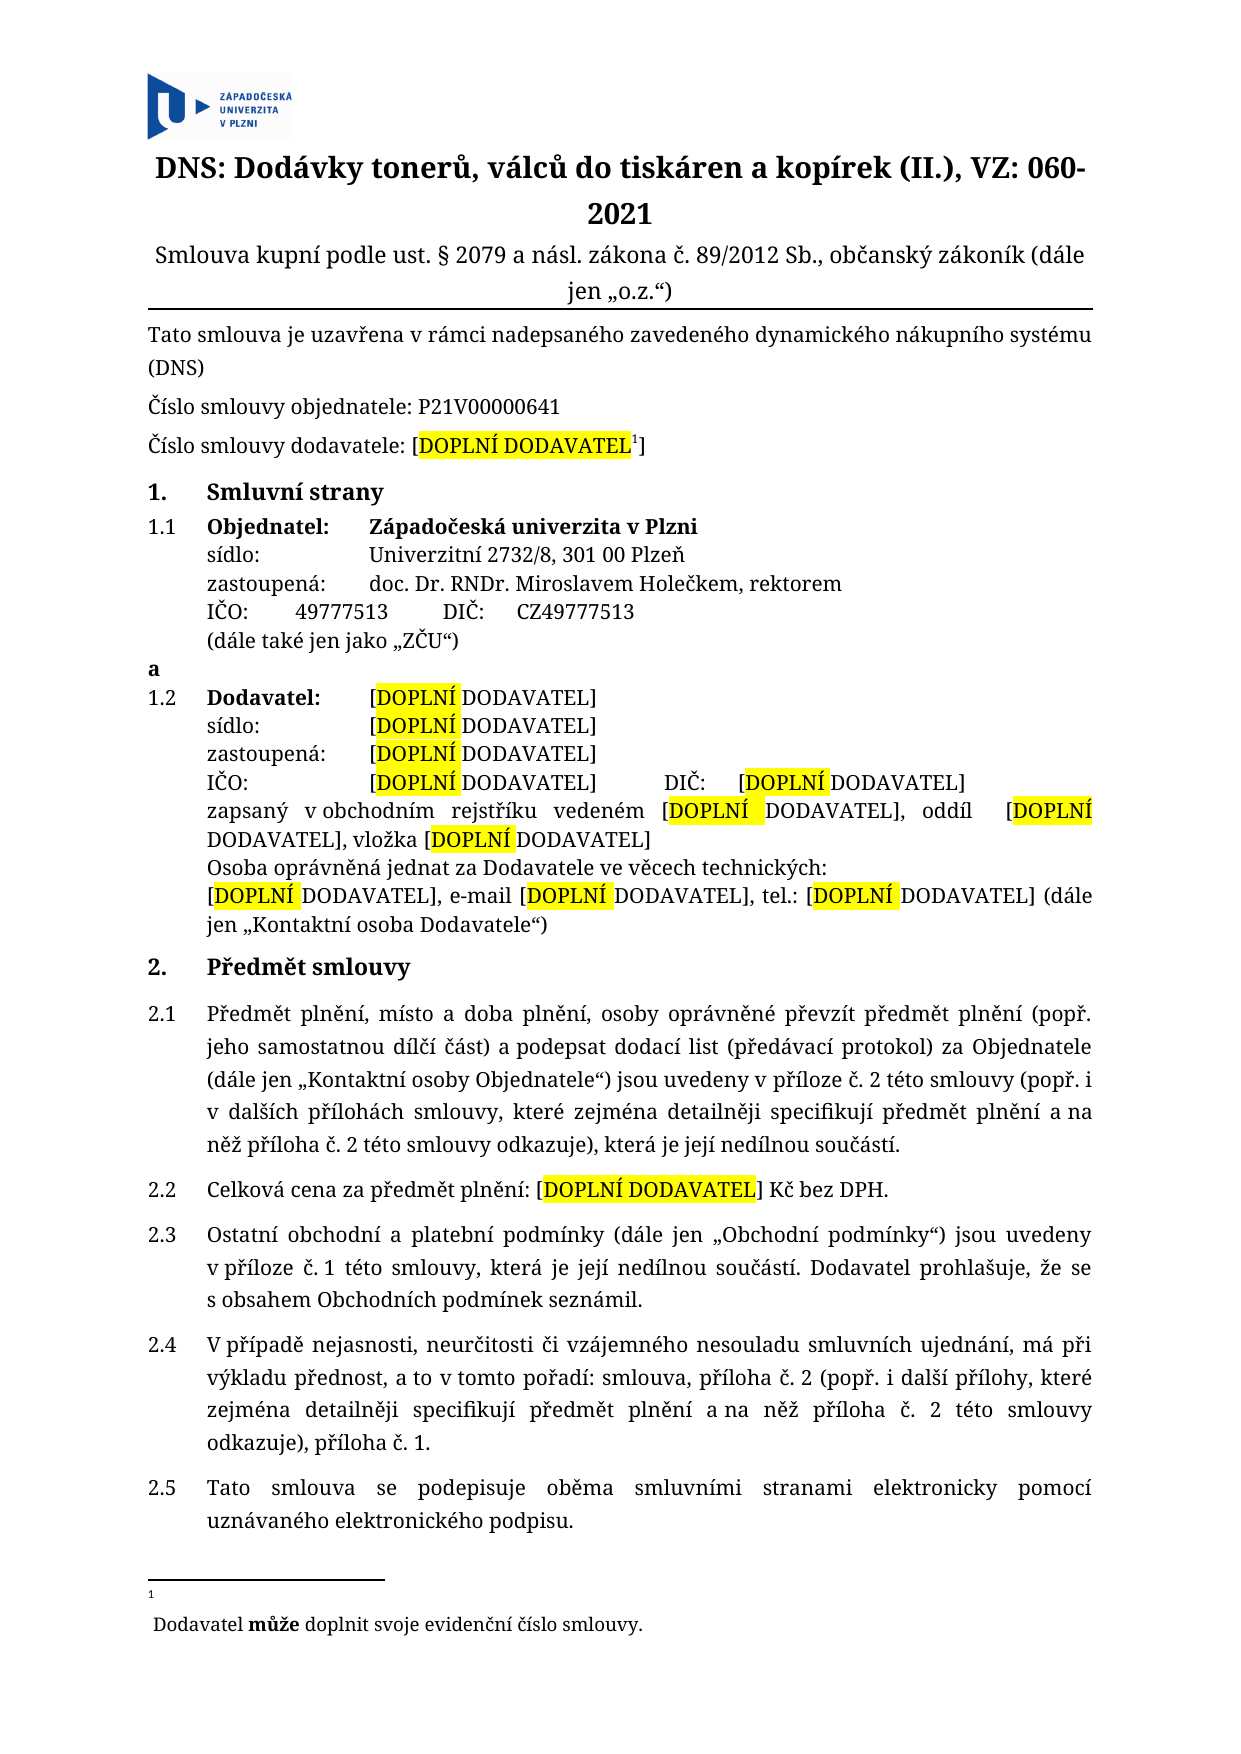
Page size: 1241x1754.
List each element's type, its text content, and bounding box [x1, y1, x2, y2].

list Dodavatel: [DOPLNÍ DODAVATEL] [148, 683, 376, 711]
list Předmět plnění, místo a doba plnění, osoby oprávněné převzít předmět plnění (popř. jeho samostatnou dílčí část) a podepsat dodací list (předávací protokol) za Objednatele (dále jen „Kontaktní osoby Objednatele“) jsou uvedeny v příloze č. 2 této smlouvy (popř. i v dalších přílohách smlouvy, které zejména detailněji specifikují předmět plnění a na něž příloha č. 2 této smlouvy odkazuje), která je její nedílnou součástí. [148, 999, 1093, 1158]
list Celková cena za předmět plnění: [DOPLNÍ DODAVATEL] Kč bez DPH. [148, 1175, 543, 1203]
text zastoupená: doc. Dr. RNDr. Miroslavem Holečkem, rektorem [207, 569, 1093, 597]
list Tato smlouva se podepisuje oběma smluvními stranami elektronicky pomocí uznávaného elektronického podpisu. [148, 1473, 1093, 1534]
text Číslo smlouvy dodavatele: [DOPLNÍ DODAVATEL] [148, 431, 419, 459]
text IČO: [DOPLNÍ DODAVATEL] DIČ: [DOPLNÍ DODAVATEL] [461, 768, 745, 796]
text IČO: [DOPLNÍ DODAVATEL] DIČ: [DOPLNÍ DODAVATEL] [207, 768, 376, 796]
text sídlo: Univerzitní 2732/8, 301 00 Plzeň [207, 540, 1093, 569]
text Číslo smlouvy objednatele: P21V00000641 [148, 392, 1093, 421]
list Předmět smlouvy [148, 951, 1093, 982]
list Ostatní obchodní a platební podmínky (dále jen „Obchodní podmínky“) jsou uvedeny v příloze č. 1 této smlouvy, která je její nedílnou součástí. Dodavatel prohlašuje, že se s obsahem Obchodních podmínek seznámil. [148, 1220, 1093, 1314]
text Číslo smlouvy dodavatele: [DOPLNÍ DODAVATEL] [631, 431, 1093, 459]
text a [148, 654, 1093, 683]
list Objednatel: Západočeská univerzita v Plzni [148, 512, 1093, 540]
text zastoupená: [DOPLNÍ DODAVATEL] [207, 739, 1093, 768]
text [DOPLNÍ DODAVATEL], e-mail [DOPLNÍ DODAVATEL], tel.: [DOPLNÍ DODAVATEL] (dále jen „Kontaktní osoba Dodavatele“) [207, 882, 1093, 938]
text zapsaný v obchodním rejstříku vedeném [DOPLNÍ DODAVATEL], oddíl [DOPLNÍ DODAVATEL], vložka [DOPLNÍ DODAVATEL] [207, 796, 1093, 853]
list Dodavatel: [DOPLNÍ DODAVATEL] [461, 683, 1093, 711]
text sídlo: [DOPLNÍ DODAVATEL] [207, 711, 376, 739]
text sídlo: [DOPLNÍ DODAVATEL] [461, 711, 1093, 739]
text DNS: Dodávky tonerů, válců do tiskáren a kopírek (II.), VZ: 060-2021 [148, 148, 1093, 233]
text IČO: 49777513 DIČ: CZ49777513 [207, 597, 1093, 626]
list Smluvní strany [148, 476, 1093, 507]
text (dále také jen jako „ZČU“) [207, 626, 1093, 654]
text IČO: [DOPLNÍ DODAVATEL] DIČ: [DOPLNÍ DODAVATEL] [830, 768, 1093, 796]
list V případě nejasnosti, neurčitosti či vzájemného nesouladu smluvních ujednání, má při výkladu přednost, a to v tomto pořadí: smlouva, příloha č. 2 (popř. i další přílohy, které zejména detailněji specifikují předmět plnění a na něž příloha č. 2 této smlouvy odkazuje), příloha č. 1. [148, 1330, 1093, 1457]
text Osoba oprávněná jednat za Dodavatele ve věcech technických: [207, 853, 1093, 882]
text Tato smlouva je uzavřena v rámci nadepsaného zavedeného dynamického nákupního systému (DNS) [148, 321, 1093, 382]
picture [147, 73, 292, 140]
text Smlouva kupní podle ust. § 2079 a násl. zákona č. 89/2012 Sb., občanský zákoník (dále jen „o.z.“) [148, 239, 1093, 308]
list Celková cena za předmět plnění: [DOPLNÍ DODAVATEL] Kč bez DPH. [756, 1175, 1093, 1203]
